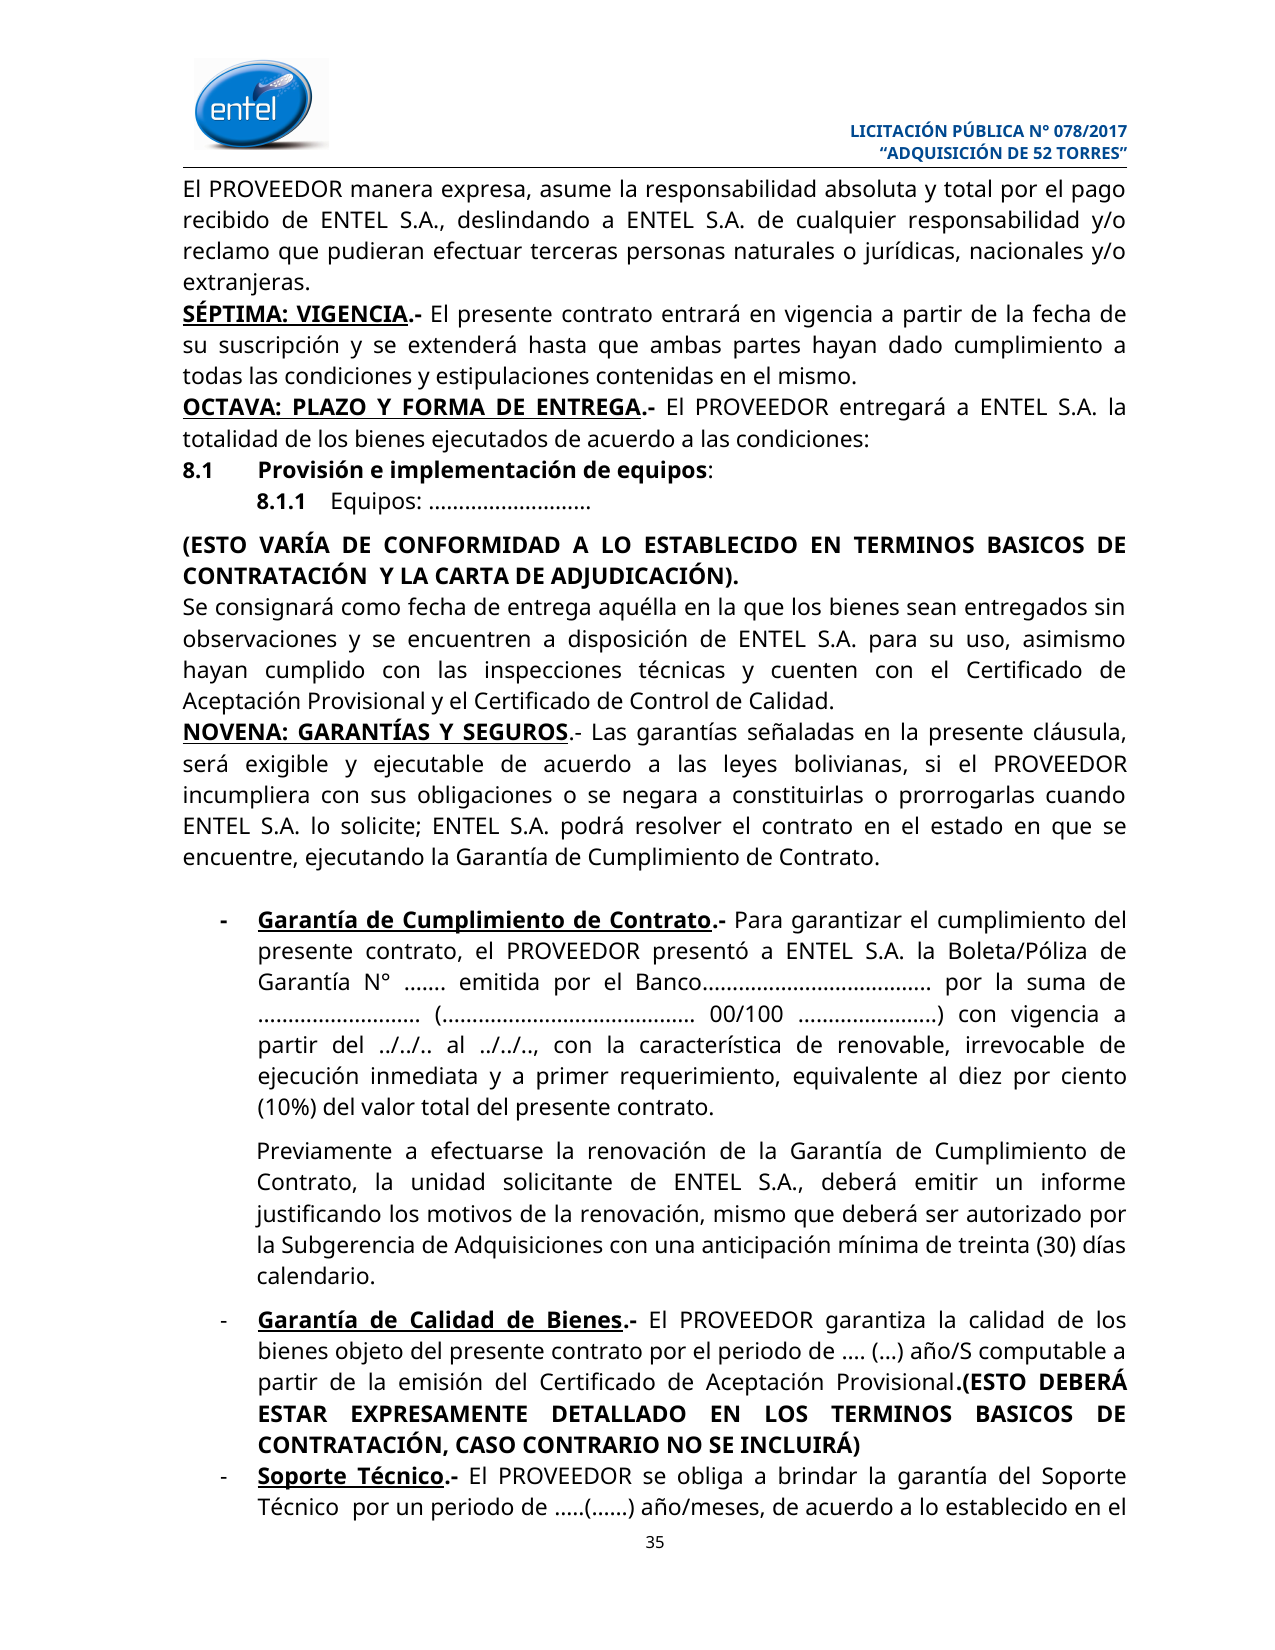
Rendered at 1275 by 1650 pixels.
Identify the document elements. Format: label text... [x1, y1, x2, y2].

text Previamente a efectuarse la renovación de la Garantía de Cumplimiento de Contrato, la unidad solicitante de ENTEL S.A., deberá emitir un informe justificando los motivos de la renovación, mismo que deberá ser autorizado por la Subgerencia de Adquisiciones con una anticipación mínima de treinta (30) días calendario. [256, 1135, 1127, 1291]
text El PROVEEDOR manera expresa, asume la responsabilidad absoluta y total por el pago recibido de ENTEL S.A., deslindando a ENTEL S.A. de cualquier responsabilidad y/o reclamo que pudieran efectuar terceras personas naturales o jurídicas, nacionales y/o extranjeras. [182, 172, 1127, 297]
text Se consignará como fecha de entrega aquélla en la que los bienes sean entregados sin observaciones y se encuentren a disposición de ENTEL S.A. para su uso, asimismo hayan cumplido con las inspecciones técnicas y cuenten con el Certificado de Aceptación Provisional y el Certificado de Control de Calidad. [182, 591, 1127, 716]
list Garantía de Cumplimiento de Contrato.- Para garantizar el cumplimiento del presente contrato, el PROVEEDOR presentó a ENTEL S.A. la Boleta/Póliza de Garantía N° ……. emitida por el Banco……………………………….. por la suma de ……………………… (…………………………………… 00/100 …………………..) con vigencia a partir del ../../.. al ../../.., con la característica de renovable, irrevocable de ejecución inmediata y a primer requerimiento, equivalente al diez por ciento (10%) del valor total del presente contrato. [220, 904, 1127, 1122]
text SÉPTIMA: VIGENCIA.- El presente contrato entrará en vigencia a partir de la fecha de su suscripción y se extenderá hasta que ambas partes hayan dado cumplimiento a todas las condiciones y estipulaciones contenidas en el mismo. [182, 297, 1127, 391]
text OCTAVA: PLAZO Y FORMA DE ENTREGA.- El PROVEEDOR entregará a ENTEL S.A. la totalidad de los bienes ejecutados de acuerdo a las condiciones: [182, 391, 1127, 454]
text NOVENA: GARANTÍAS Y SEGUROS.- Las garantías señaladas en la presente cláusula, será exigible y ejecutable de acuerdo a las leyes bolivianas, si el PROVEEDOR incumpliera con sus obligaciones o se negara a constituirlas o prorrogarlas cuando ENTEL S.A. lo solicite; ENTEL S.A. podrá resolver el contrato en el estado en que se encuentre, ejecutando la Garantía de Cumplimiento de Contrato. [182, 716, 1127, 872]
list Garantía de Calidad de Bienes.- El PROVEEDOR garantiza la calidad de los bienes objeto del presente contrato por el periodo de …. (…) año/S computable a partir de la emisión del Certificado de Aceptación Provisional.(ESTO DEBERÁ ESTAR EXPRESAMENTE DETALLADO EN LOS TERMINOS BASICOS DE CONTRATACIÓN, CASO CONTRARIO NO SE INCLUIRÁ) [220, 1304, 1127, 1460]
text (ESTO VARÍA DE CONFORMIDAD A LO ESTABLECIDO EN TERMINOS BASICOS DE CONTRATACIÓN Y LA CARTA DE ADJUDICACIÓN). [182, 529, 1127, 591]
picture [194, 58, 330, 150]
list Provisión e implementación de equipos: [182, 454, 1127, 485]
list Equipos: ……………………… [256, 485, 1127, 516]
